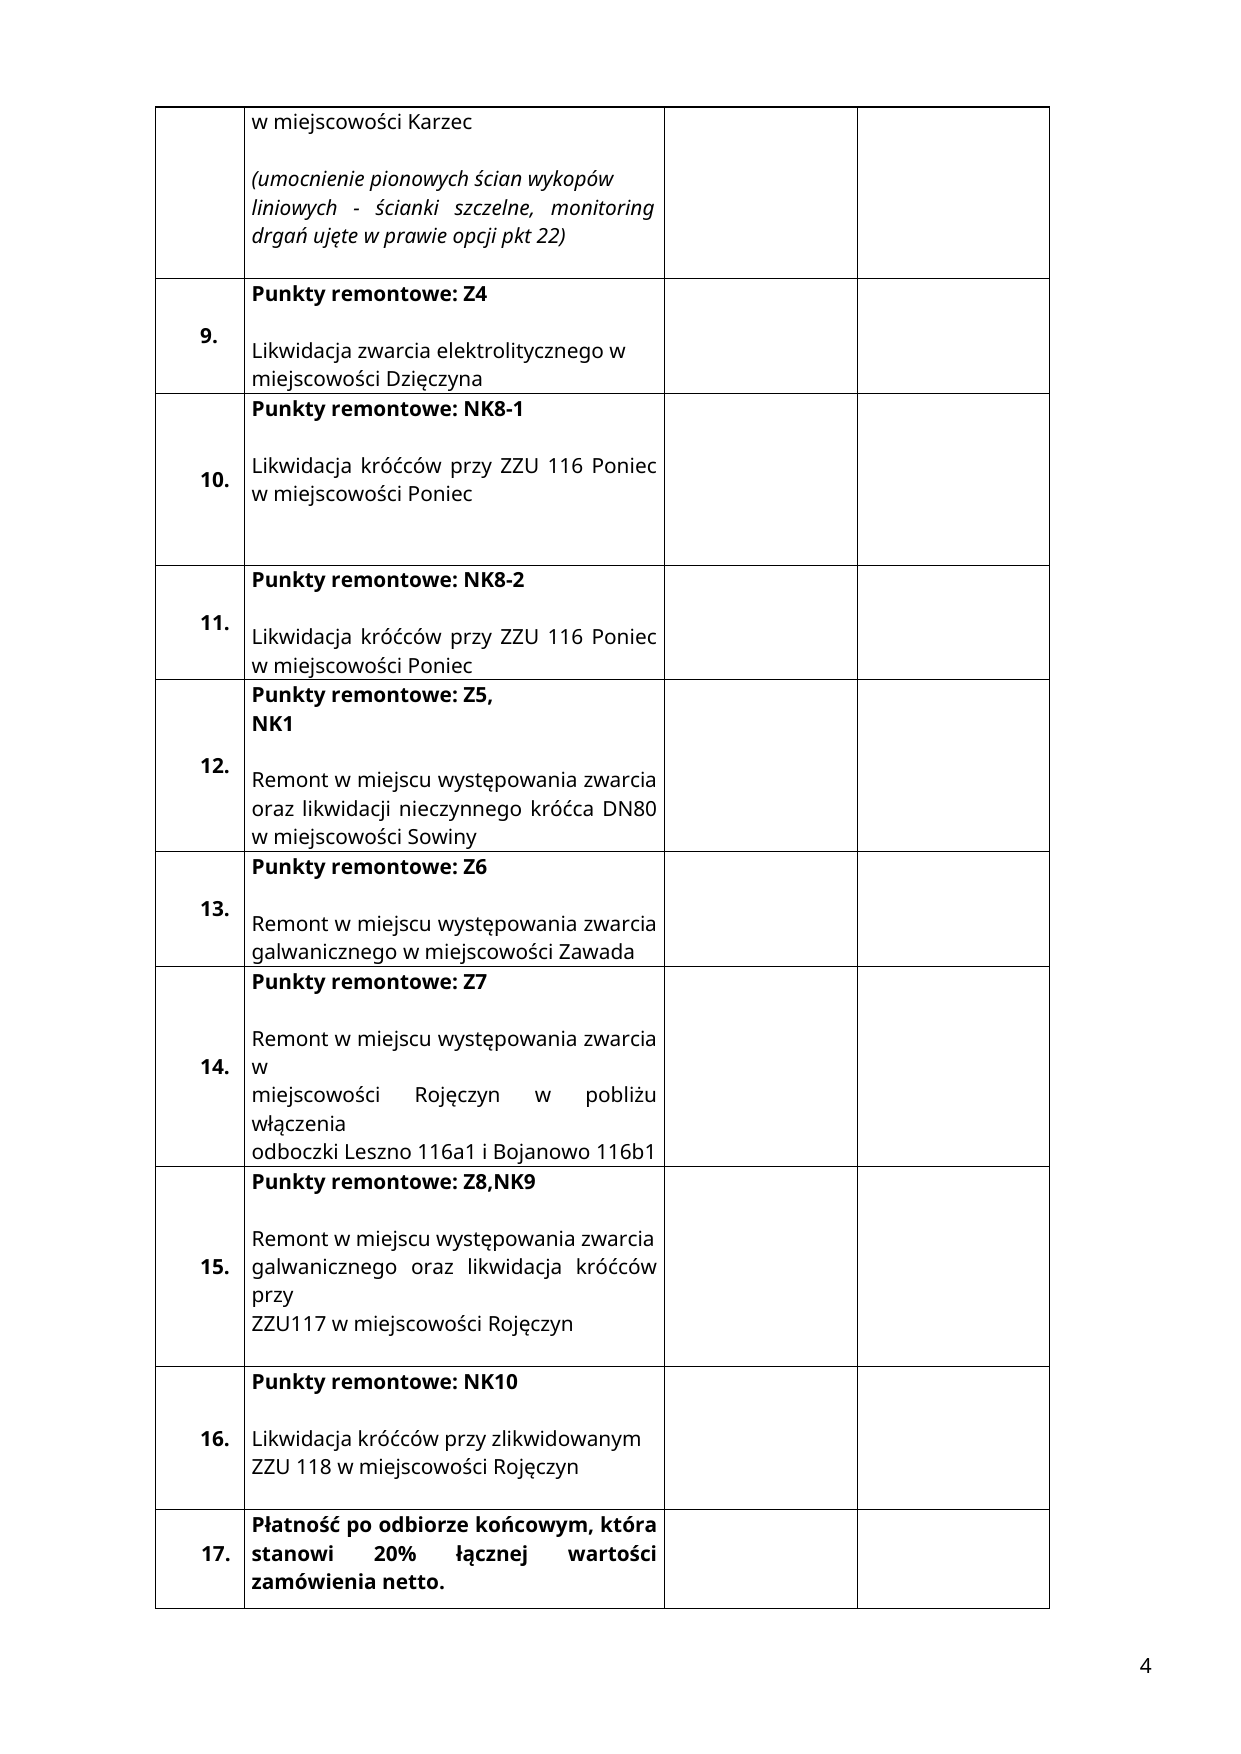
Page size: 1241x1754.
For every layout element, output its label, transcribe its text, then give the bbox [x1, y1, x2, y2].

table_cell 12. [156, 680, 244, 851]
table_cell [665, 394, 857, 564]
table_cell 10. [156, 394, 244, 564]
table_cell [858, 1367, 1049, 1509]
table_cell [665, 1167, 857, 1366]
table_cell Punkty remontowe: NK10 Likwidacja króćców przy zlikwidowanym ZZU 118 w miejscowości Rojęczyn [245, 1367, 664, 1509]
table_cell 13. [156, 852, 244, 966]
table_cell 9. [156, 279, 244, 393]
table_cell Punkty remontowe: NK8-1 Likwidacja króćców przy ZZU 116 Poniec w miejscowości Poniec [245, 394, 664, 564]
table_cell Punkty remontowe: Z4 Likwidacja zwarcia elektrolitycznego w miejscowości Dzięczyna [245, 279, 664, 393]
table_cell Punkty remontowe: Z7 Remont w miejscu występowania zwarcia w miejscowości Rojęczyn w pobliżu włączenia odboczki Leszno 116a1 i Bojanowo 116b1 [245, 967, 664, 1166]
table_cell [245, 108, 664, 278]
table_cell [665, 1510, 857, 1608]
table_cell [858, 279, 1049, 393]
table_cell Płatność po odbiorze końcowym, która stanowi 20% łącznej wartości zamówienia netto. [245, 1510, 664, 1608]
table_cell 16. [156, 1367, 244, 1509]
table_cell [665, 680, 857, 851]
table_cell [858, 108, 1049, 278]
table_cell [665, 1367, 857, 1509]
table_cell [665, 852, 857, 966]
table_cell Punkty remontowe: Z6 Remont w miejscu występowania zwarcia galwanicznego w miejscowości Zawada [245, 852, 664, 966]
table_cell [858, 680, 1049, 851]
table_cell 8. [156, 108, 244, 278]
table_cell 17. [156, 1510, 244, 1608]
table_cell [665, 279, 857, 393]
table_cell [858, 1167, 1049, 1366]
table_cell 11. [156, 566, 244, 679]
table_cell [665, 967, 857, 1166]
table_cell 14. [156, 967, 244, 1166]
table_cell [858, 1510, 1049, 1608]
table_cell [858, 852, 1049, 966]
table_cell [858, 394, 1049, 564]
table_cell Punkty remontowe: Z5, NK1 Remont w miejscu występowania zwarcia oraz likwidacji nieczynnego króćca DN80 w miejscowości Sowiny [245, 680, 664, 851]
table_cell 15. [156, 1167, 244, 1366]
table_cell [858, 566, 1049, 679]
table_cell Punkty remontowe: Z8,NK9 Remont w miejscu występowania zwarcia galwanicznego oraz likwidacja króćców przy ZZU117 w miejscowości Rojęczyn [245, 1167, 664, 1366]
table_cell [665, 566, 857, 679]
table_cell Punkty remontowe: NK8-2 Likwidacja króćców przy ZZU 116 Poniec w miejscowości Poniec [245, 566, 664, 679]
table_cell [858, 967, 1049, 1166]
table_cell [665, 108, 857, 278]
